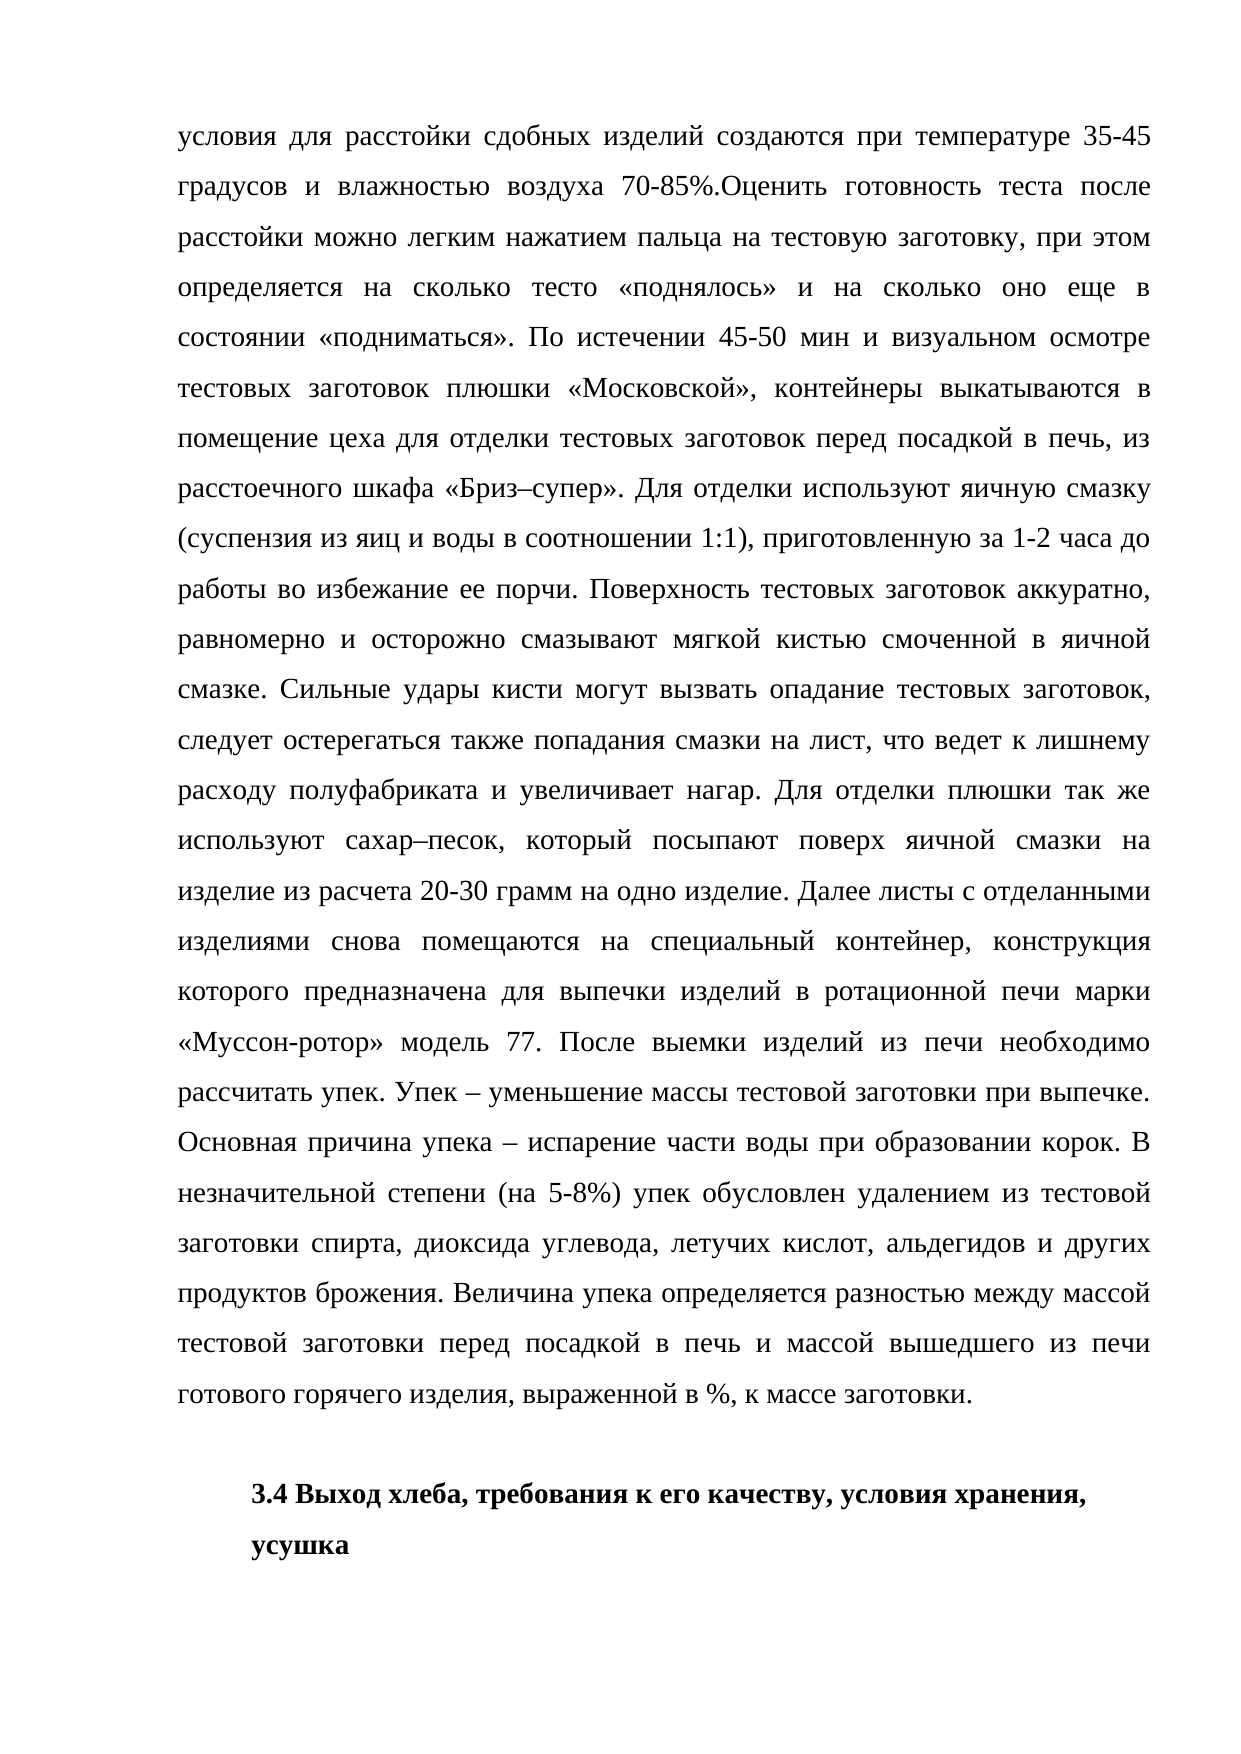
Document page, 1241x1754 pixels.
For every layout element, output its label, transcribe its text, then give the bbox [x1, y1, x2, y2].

text усушка [177, 1527, 1152, 1560]
text 3.4 Выход хлеба, требования к его качеству, условия хранения, [177, 1477, 1152, 1510]
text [177, 118, 1152, 1409]
